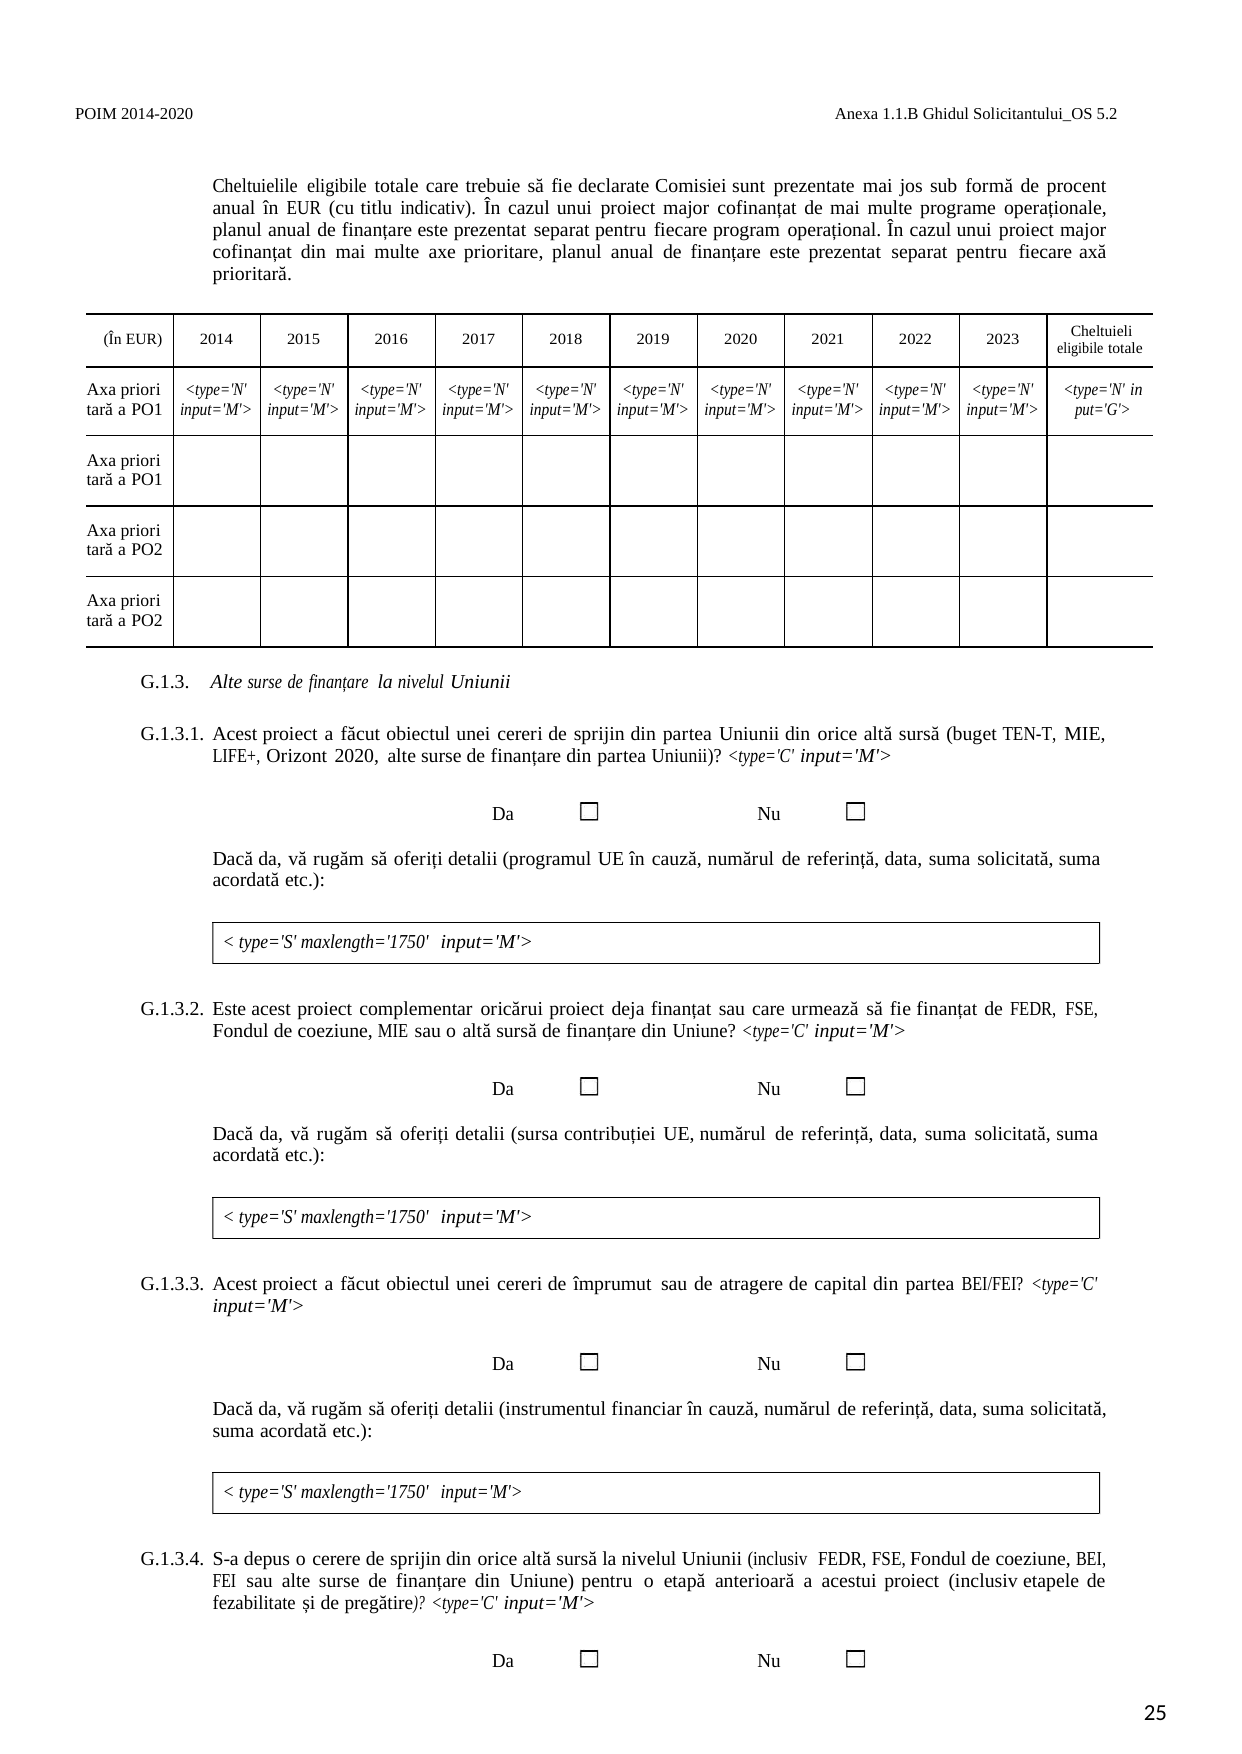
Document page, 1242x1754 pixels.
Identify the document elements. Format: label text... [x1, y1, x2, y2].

table_cell <type='N' input='M'> [349, 368, 435, 435]
table_cell <type='N' input='M'> [785, 368, 872, 435]
table_cell [785, 577, 872, 646]
table_cell [873, 577, 959, 646]
table_header 2015 [261, 315, 347, 366]
table_cell [523, 577, 609, 646]
picture [579, 1649, 599, 1668]
table_cell <type='N' input='M'> [523, 368, 609, 435]
table_cell [174, 577, 260, 646]
text Dacă da, vă rugăm să oferiți detalii (instrumentul financiar în cauză, numărul de referință, data, suma solicitată, suma acordată etc.): [212, 1397, 1107, 1441]
table_header 2017 [436, 315, 522, 366]
picture [579, 1077, 599, 1096]
table_cell [349, 507, 435, 576]
table_cell [611, 436, 697, 505]
text Da Nu [492, 1352, 1169, 1375]
picture [579, 802, 599, 821]
text G.1.3. Alte surse de finanțare la nivelul Uniunii [140, 670, 1169, 693]
table_cell <type='N' input='M'> [873, 368, 959, 435]
text Da Nu [492, 802, 1169, 825]
picture [845, 1649, 866, 1668]
table_cell [1048, 507, 1152, 576]
table_cell [349, 577, 435, 646]
table_cell [785, 436, 872, 505]
table_cell Axa priori­ tară a PO2 [86, 577, 173, 646]
table_cell <type='N' input='M'> [261, 368, 347, 435]
table_cell [261, 436, 347, 505]
text G.1.3.4. S-a depus o cerere de sprijin din orice altă sursă la nivelul Uniunii (inclusiv FEDR, FSE, Fondul de coeziune, BEI, FEI sau alte surse de finanțare din Uniune) pentru o etapă anterioară a acestui proiect (inclusiv etapele de fezabilitate și de pregătire)? <type='C' input='M'> [140, 1548, 1107, 1613]
picture [845, 802, 866, 821]
text < type='S' maxlength='1750' input='M'> [222, 1480, 530, 1503]
table_cell [1048, 577, 1152, 646]
table_cell Axa priori­ tară a PO2 [86, 507, 173, 576]
table_header (În EUR) [86, 315, 173, 366]
table_header 2014 [174, 315, 260, 366]
table_cell <type='N' input='M'> [436, 368, 522, 435]
table_header 2019 [611, 315, 697, 366]
table_cell <type='N' input='M'> [960, 368, 1046, 435]
text G.1.3.2. Este acest proiect complementar oricărui proiect deja finanțat sau care urmează să fie finanțat de FEDR, FSE, Fondul de coeziune, MIE sau o altă sursă de finanțare din Uniune? <type='C' input='M'> [140, 998, 1107, 1041]
table_cell [873, 507, 959, 576]
text < type='S' maxlength='1750' input='M'> [222, 930, 1169, 953]
table_cell [960, 577, 1046, 646]
table_header 2023 [960, 315, 1046, 366]
table_header 2021 [785, 315, 872, 366]
table_cell [873, 436, 959, 505]
table_cell [523, 507, 609, 576]
text < type='S' maxlength='1750' input='M'> [222, 1205, 1169, 1228]
table_cell [698, 507, 784, 576]
table_header 2018 [523, 315, 609, 366]
table_cell [261, 507, 347, 576]
table_cell [960, 436, 1046, 505]
text Cheltuielile eligibile totale care trebuie să fie declarate Comisiei sunt prezentate mai jos sub formă de procent anual în EUR (cu titlu indicativ). În cazul unui proiect major cofinanțat de mai multe programe operaționale, planul anual de finanțare este prezentat separat pentru fiecare program operațional. În cazul unui proiect major cofinanțat din mai multe axe prioritare, planul anual de finanțare este prezentat separat pentru fiecare axă prioritară. [212, 175, 1107, 284]
table_header 2016 [349, 315, 435, 366]
table_cell [261, 577, 347, 646]
picture [845, 1352, 866, 1371]
table_cell <type='N' input='M'> [698, 368, 784, 435]
table_cell <type='N' in­ put='G'> [1048, 368, 1152, 435]
text Da Nu [492, 1077, 1169, 1100]
picture [579, 1352, 599, 1371]
table_cell [785, 507, 872, 576]
picture [845, 1077, 866, 1096]
table_cell [1048, 436, 1152, 505]
text Dacă da, vă rugăm să oferiți detalii (sursa contribuției UE, numărul de referință, data, suma solicitată, suma acordată etc.): [212, 1122, 1107, 1166]
table_cell <type='N' input='M'> [611, 368, 697, 435]
text G.1.3.3. Acest proiect a făcut obiectul unei cereri de împrumut sau de atragere de capital din partea BEI/FEI? <type='C' input='M'> [140, 1272, 1107, 1317]
table_cell Axa priori­ tară a PO1 [86, 436, 173, 505]
table_cell [174, 507, 260, 576]
text G.1.3.1. Acest proiect a făcut obiectul unei cereri de sprijin din partea Uniunii din orice altă sursă (buget TEN-T, MIE, LIFE+, Orizont 2020, alte surse de finanțare din partea Uniunii)? <type='C' input='M'> [140, 723, 1107, 766]
table_cell [523, 436, 609, 505]
table_cell [611, 577, 697, 646]
table_cell [611, 507, 697, 576]
table_header 2022 [873, 315, 959, 366]
table_cell [436, 436, 522, 505]
table_header 2020 [698, 315, 784, 366]
table_header Cheltuieli eligibile totale [1048, 315, 1152, 366]
text Dacă da, vă rugăm să oferiți detalii (programul UE în cauză, numărul de referință, data, suma solicitată, suma acordată etc.): [212, 847, 1107, 891]
table_cell [174, 436, 260, 505]
table_cell Axa priori­ tară a PO1 [86, 368, 173, 435]
table_cell [436, 577, 522, 646]
table_cell [436, 507, 522, 576]
table_cell [960, 507, 1046, 576]
table_cell [349, 436, 435, 505]
table_cell <type='N' input='M'> [174, 368, 260, 435]
table_cell [698, 577, 784, 646]
text Da Nu [492, 1649, 1169, 1672]
table_cell [698, 436, 784, 505]
